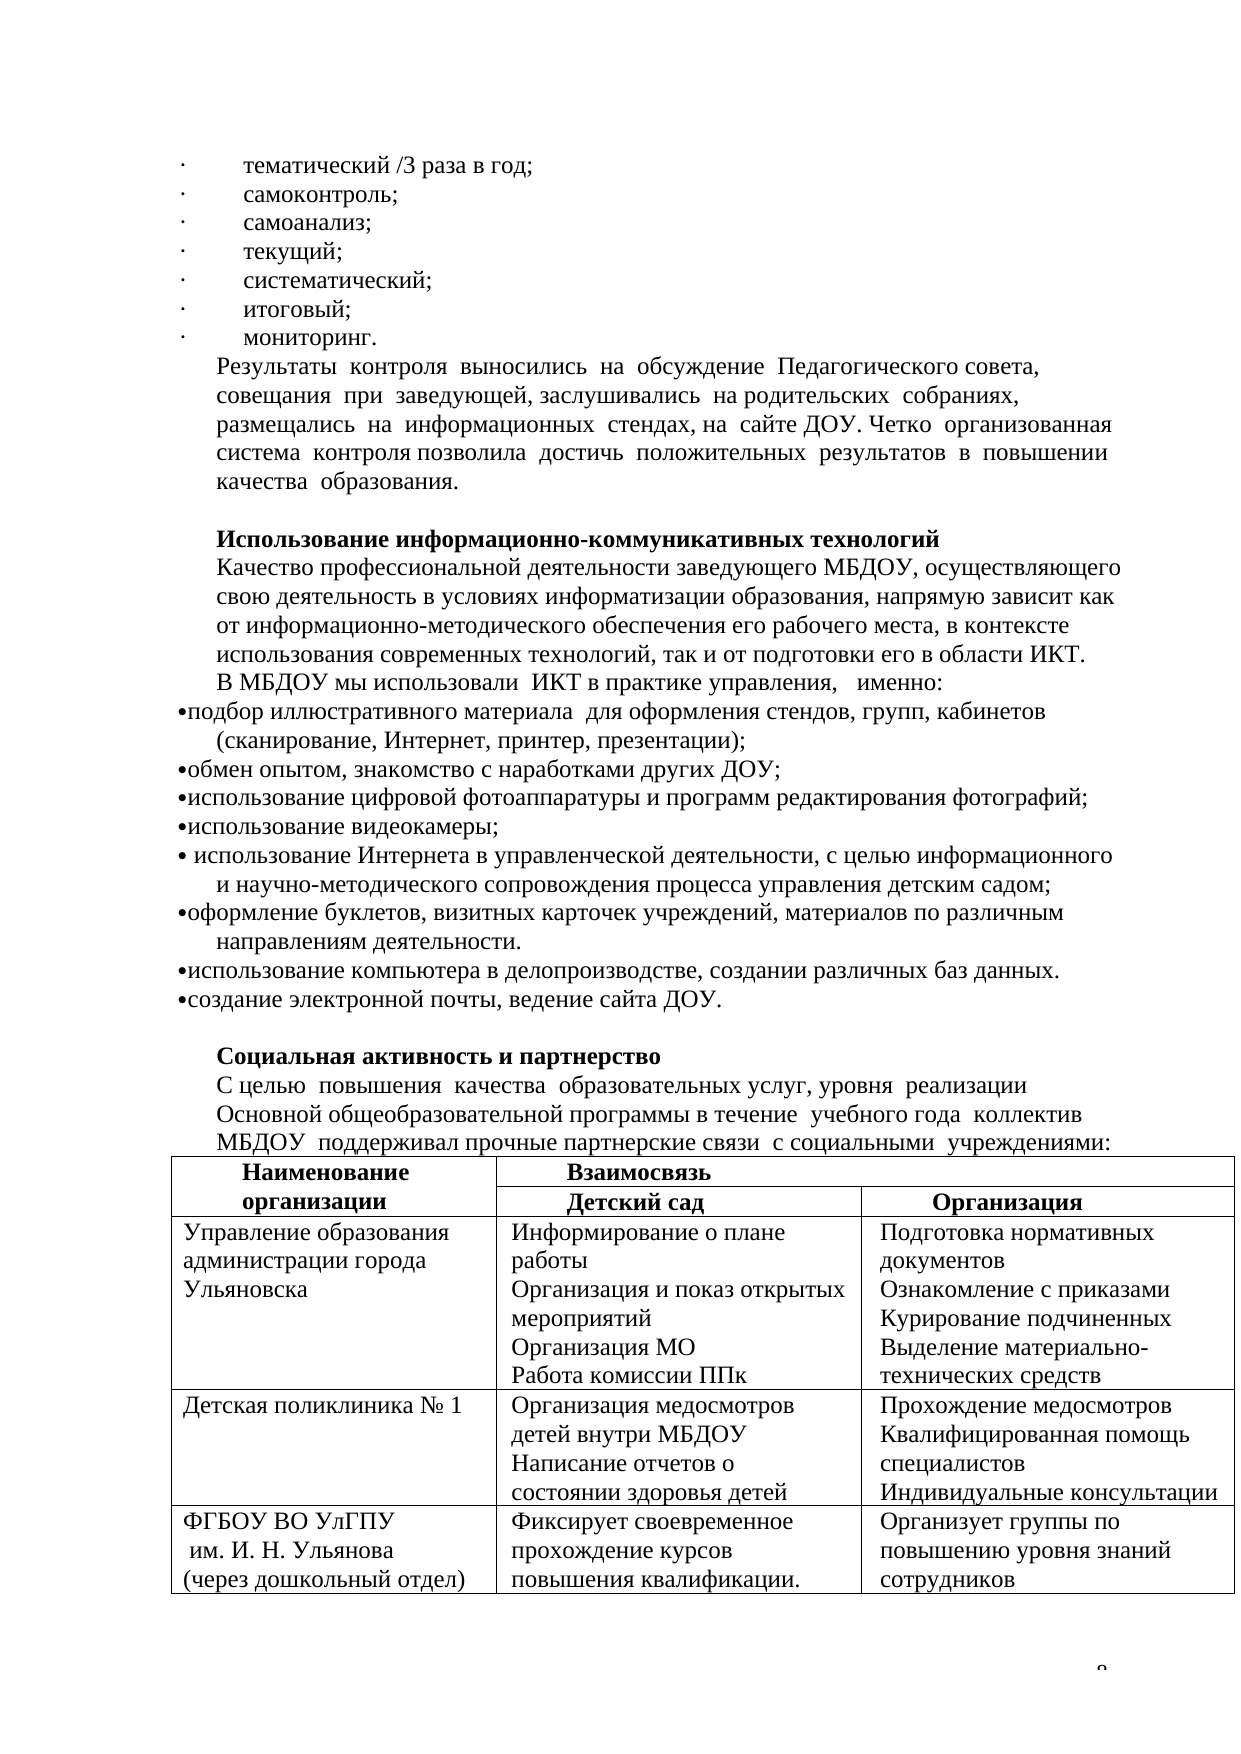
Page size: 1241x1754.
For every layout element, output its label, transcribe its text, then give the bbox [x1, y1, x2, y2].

table_cell Детская поликлиника № 1 [172, 1390, 496, 1505]
text · текущий; [178, 236, 1128, 265]
table_cell Организация медосмотров детей внутри МБДОУ Написание отчетов о состоянии здоровья детей [497, 1390, 861, 1505]
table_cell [497, 1506, 861, 1593]
text · самоконтроль; [178, 179, 1128, 207]
text · систематический; [178, 265, 1128, 294]
table_header Наименование организации [172, 1157, 496, 1216]
text Результаты контроля выносились на обсуждение Педагогического совета, совещания при заведующей, заслушивались на родительских собраниях, размещались на информационных стендах, на сайте ДОУ. Четко организованная система контроля позволила достичь положительных результатов в повышении качества образования. [216, 351, 1128, 495]
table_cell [862, 1506, 1234, 1593]
text В МБДОУ мы использовали ИКТ в практике управления, именно: [216, 667, 1128, 696]
list использование Интернета в управленческой деятельности, с целью информационного и научно-методического сопровождения процесса управления детским садом; [178, 840, 1128, 897]
list использование видеокамеры; [178, 811, 1128, 840]
text Социальная активность и партнерство [216, 1041, 1128, 1070]
table_cell Детский сад [497, 1187, 861, 1216]
table_cell Прохождение медосмотров Квалифицированная помощь специалистов Индивидуальные консультации [862, 1390, 1234, 1505]
table_cell Информирование о плане работы Организация и показ открытых мероприятий Организация МО Работа комиссии ППк [497, 1217, 861, 1389]
text · тематический /3 раза в год; [178, 150, 1128, 179]
text Использование информационно-коммуникативных технологий [216, 524, 1128, 552]
table_cell Подготовка нормативных документов Ознакомление с приказами Курирование подчиненных Выделение материально- технических средств [862, 1217, 1234, 1389]
text С целью повышения качества образовательных услуг, уровня реализации Основной общеобразовательной программы в течение учебного года коллектив МБДОУ поддерживал прочные партнерские связи с социальными учреждениями: [216, 1070, 1128, 1156]
list создание электронной почты, ведение сайта ДОУ. [178, 984, 1128, 1012]
table_cell Организация [862, 1187, 1234, 1216]
list использование компьютера в делопроизводстве, создании различных баз данных. [178, 955, 1128, 984]
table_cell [172, 1506, 496, 1593]
text · самоанализ; [178, 207, 1128, 236]
text Качество профессиональной деятельности заведующего МБДОУ, осуществляющего свою деятельность в условиях информатизации образования, напрямую зависит как от информационно-методического обеспечения его рабочего места, в контексте использования современных технологий, так и от подготовки его в области ИКТ. [216, 552, 1128, 667]
list оформление буклетов, визитных карточек учреждений, материалов по различным направлениям деятельности. [178, 897, 1128, 955]
text · мониторинг. [178, 322, 1128, 351]
list подбор иллюстративного материала для оформления стендов, групп, кабинетов (сканирование, Интернет, принтер, презентации); [178, 696, 1128, 754]
text · итоговый; [178, 294, 1128, 322]
table_header Взаимосвязь [497, 1157, 1234, 1186]
table_cell Управление образования администрации города Ульяновска [172, 1217, 496, 1389]
list обмен опытом, знакомство с наработками других ДОУ; [178, 754, 1128, 782]
list использование цифровой фотоаппаратуры и программ редактирования фотографий; [178, 782, 1128, 811]
